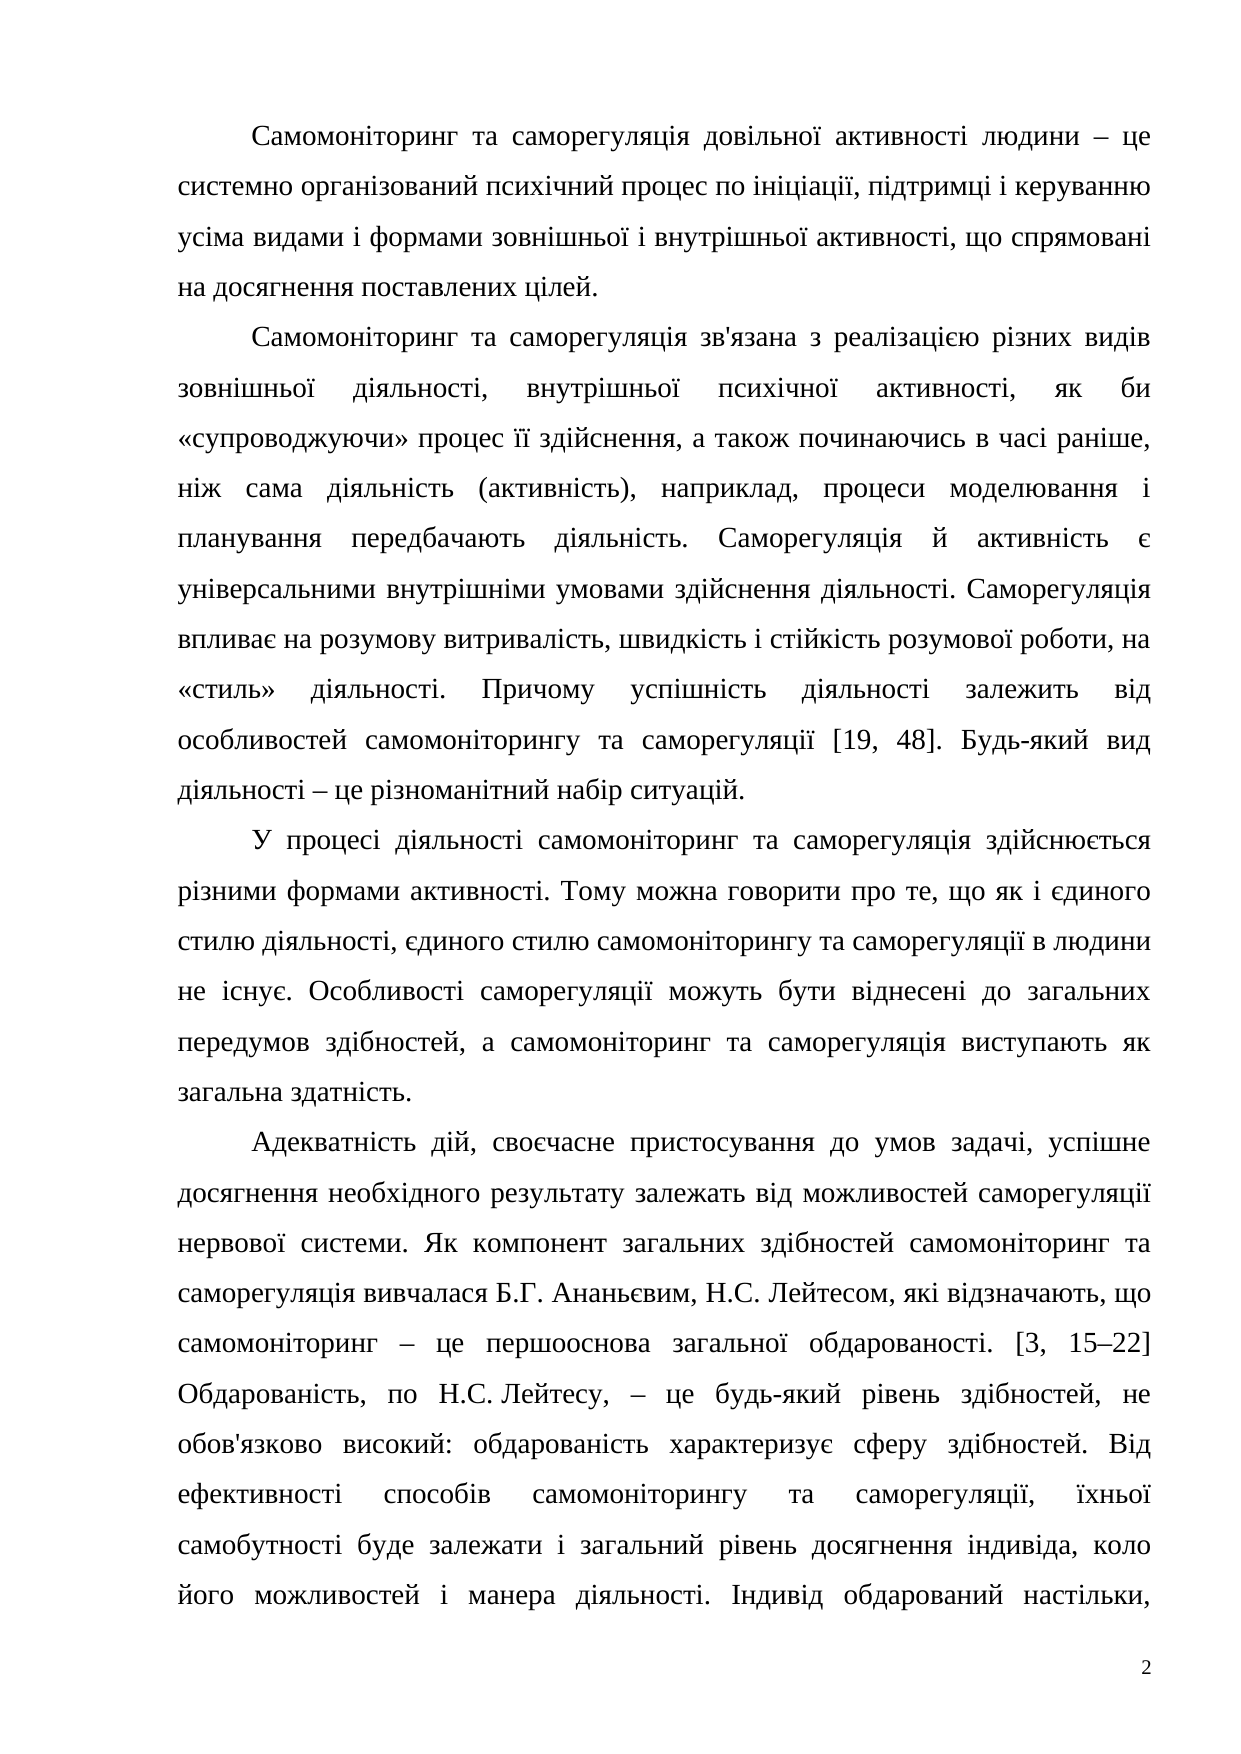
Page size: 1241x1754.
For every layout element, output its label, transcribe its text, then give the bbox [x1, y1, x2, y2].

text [177, 1124, 1152, 1611]
text Самомоніторинг та саморегуляція довільної активності людини – це системно організований психічний процес по ініціації, підтримці і керуванню усіма видами і формами зовнішньої і внутрішньої активності, що спрямовані на досягнення поставлених цілей. [177, 118, 1152, 303]
text Самомоніторинг та саморегуляція зв'язана з реалізацією різних видів зовнішньої діяльності, внутрішньої психічної активності, як би «супроводжуючи» процес її здійснення, а також починаючись в часі раніше, ніж сама діяльність (активність), наприклад, процеси моделювання і планування передбачають діяльність. Саморегуляція й активність є універсальними внутрішніми умовами здійснення діяльності. Саморегуляція впливає на розумову витривалість, швидкість і стійкість розумової роботи, на «стиль» діяльності. Причому успішність діяльності залежить від особливостей самомоніторингу та саморегуляції [19, 48]. Будь-який вид діяльності – це різноманітний набір ситуацій. [177, 319, 1152, 806]
text У процесі діяльності самомоніторинг та саморегуляція здійснюється різними формами активності. Тому можна говорити про те, що як і єдиного стилю діяльності, єдиного стилю самомоніторингу та саморегуляції в людини не існує. Особливості саморегуляції можуть бути віднесені до загальних передумов здібностей, а самомоніторинг та саморегуляція виступають як загальна здатність. [177, 822, 1152, 1108]
